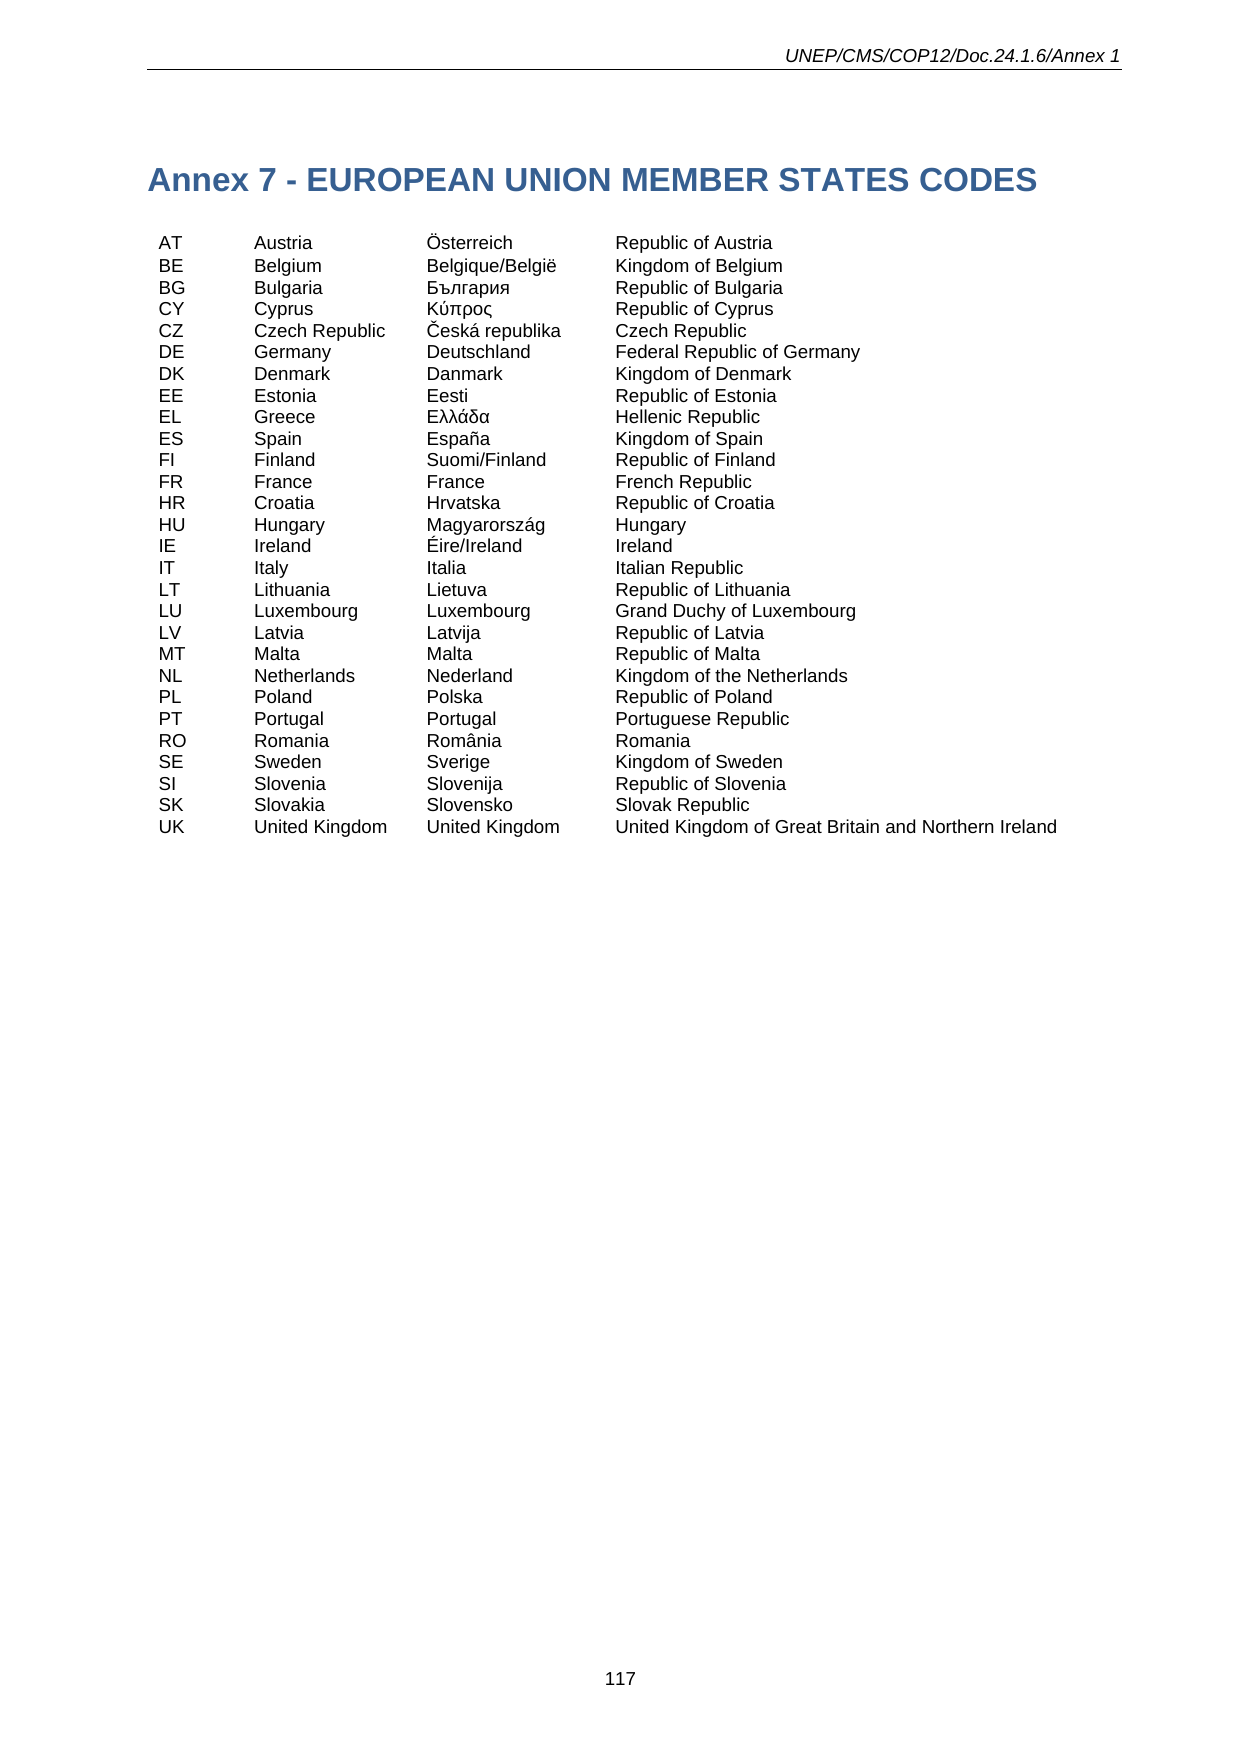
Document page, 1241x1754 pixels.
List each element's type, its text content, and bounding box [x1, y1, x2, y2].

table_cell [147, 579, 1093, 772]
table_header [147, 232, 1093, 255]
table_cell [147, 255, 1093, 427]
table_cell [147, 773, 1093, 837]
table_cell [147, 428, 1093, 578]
text Annex 7 - EUROPEAN UNION MEMBER STATES CODES [147, 160, 1093, 199]
